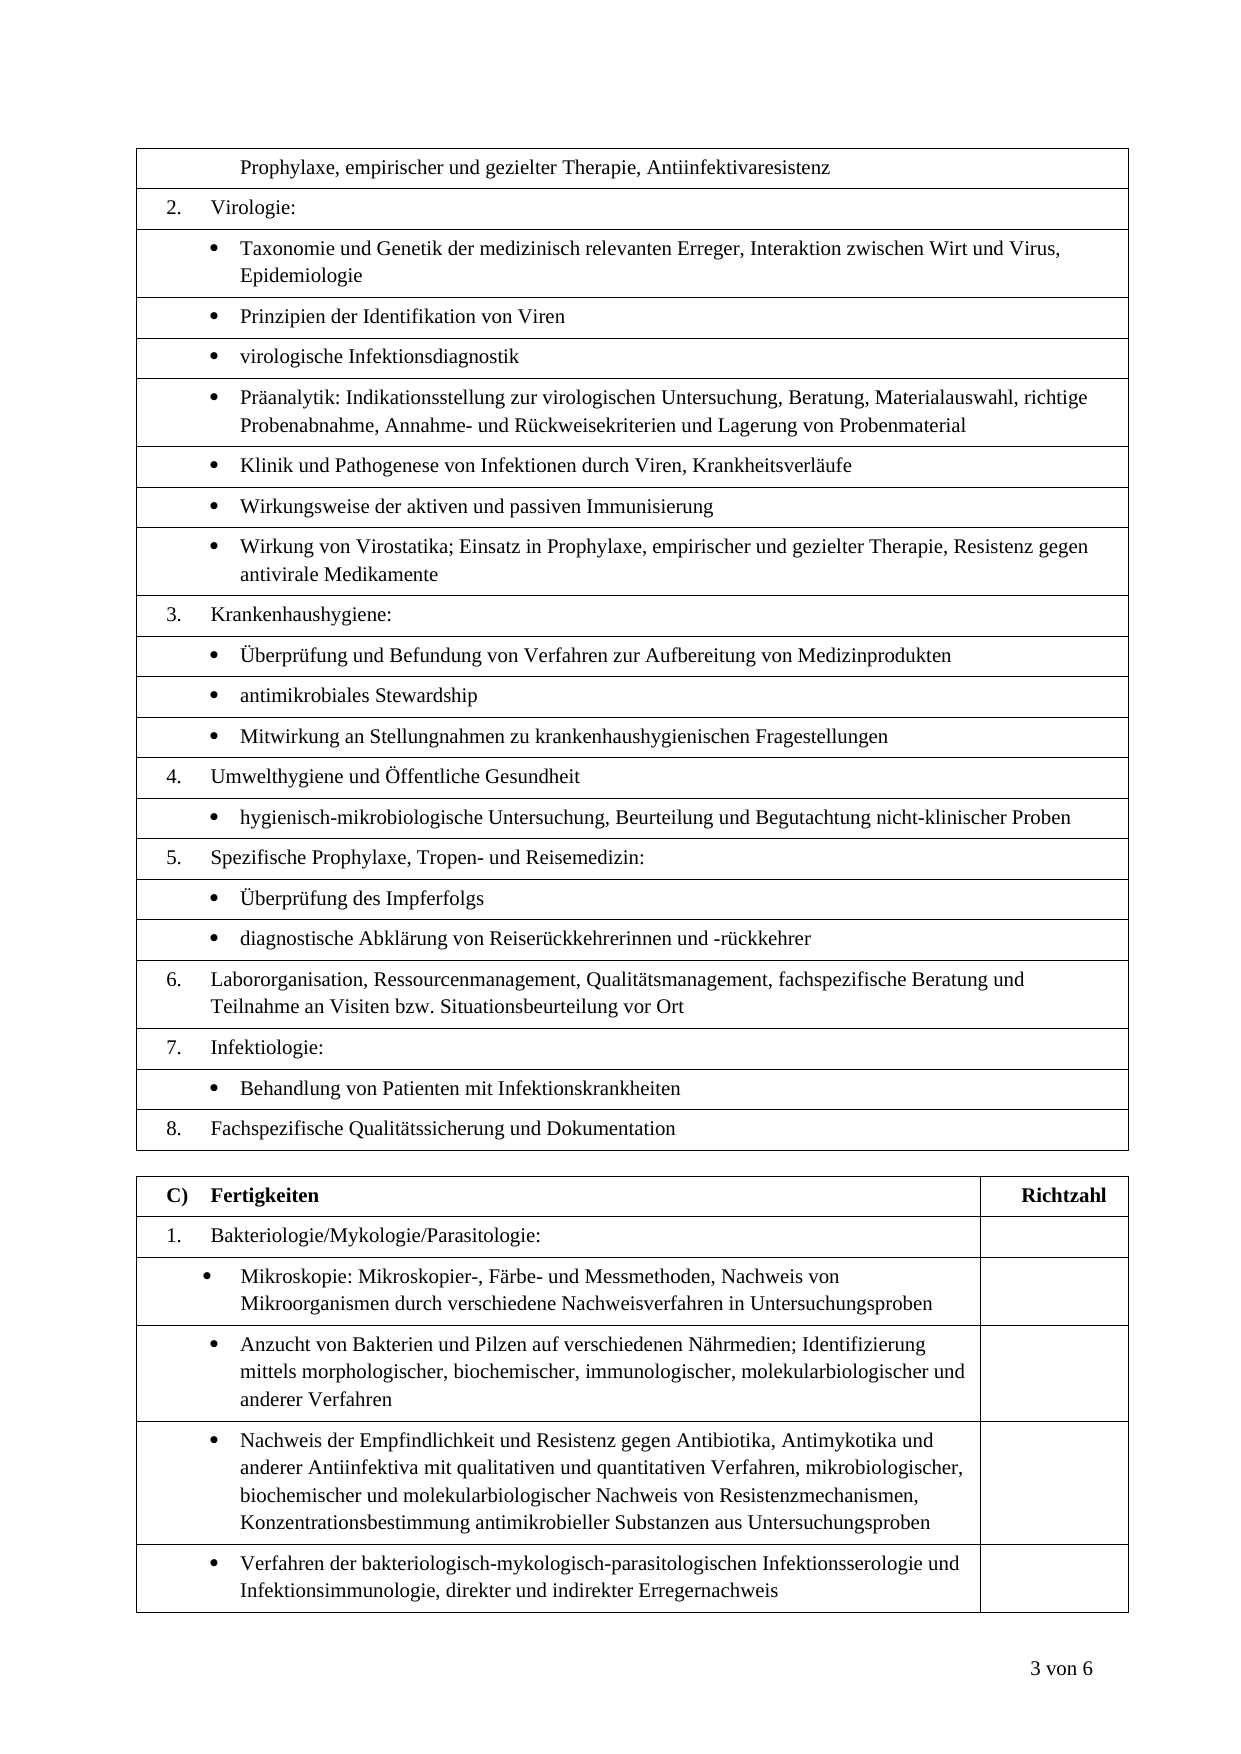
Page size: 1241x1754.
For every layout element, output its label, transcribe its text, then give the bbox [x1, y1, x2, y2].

table_cell Nachweis der Empfindlichkeit und Resistenz gegen Antibiotika, Antimykotika und anderer Antiinfektiva mit qualitativen und quantitativen Verfahren, mikrobiologischer, biochemischer und molekularbiologischer Nachweis von Resistenzmechanismen, Konzentrationsbestimmung antimikrobieller Substanzen aus Untersuchungsproben [137, 1422, 980, 1544]
table_cell Verfahren der bakteriologisch-mykologisch-parasitologischen Infektionsserologie und Infektionsimmunologie, direkter und indirekter Erregernachweis [137, 1545, 980, 1612]
table_cell Taxonomie und Genetik der medizinisch relevanten Erreger, Interaktion zwischen Wirt und Virus, Epidemiologie [137, 230, 1128, 297]
table_cell Überprüfung des Impferfolgs [137, 880, 1128, 919]
table_cell [981, 1326, 1128, 1421]
table_header Richtzahl [981, 1177, 1128, 1216]
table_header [137, 149, 1128, 188]
table_cell Behandlung von Patienten mit Infektionskrankheiten [137, 1070, 1128, 1109]
table_cell Anzucht von Bakterien und Pilzen auf verschiedenen Nährmedien; Identifizierung mittels morphologischer, biochemischer, immunologischer, molekularbiologischer und anderer Verfahren [137, 1326, 980, 1421]
table_cell Wirkung von Virostatika; Einsatz in Prophylaxe, empirischer und gezielter Therapie, Resistenz gegen antivirale Medikamente [137, 528, 1128, 595]
table_cell Mitwirkung an Stellungnahmen zu krankenhaushygienischen Fragestellungen [137, 718, 1128, 757]
table_cell diagnostische Abklärung von Reiserückkehrerinnen und -rückkehrer [137, 920, 1128, 960]
table_cell [981, 1217, 1128, 1257]
table_cell hygienisch-mikrobiologische Untersuchung, Beurteilung und Begutachtung nicht-klinischer Proben [137, 799, 1128, 838]
table_cell Infektiologie: [137, 1029, 1128, 1068]
table_cell Virologie: [137, 189, 1128, 229]
table_cell antimikrobiales Stewardship [137, 677, 1128, 717]
table_cell Krankenhaushygiene: [137, 596, 1128, 636]
table_cell virologische Infektionsdiagnostik [137, 339, 1128, 378]
table_cell Mikroskopie: Mikroskopier-, Färbe- und Messmethoden, Nachweis von Mikroorganismen durch verschiedene Nachweisverfahren in Untersuchungsproben [137, 1258, 980, 1325]
table_cell Labororganisation, Ressourcenmanagement, Qualitätsmanagement, fachspezifische Beratung und Teilnahme an Visiten bzw. Situationsbeurteilung vor Ort [137, 961, 1128, 1028]
table_cell Klinik und Pathogenese von Infektionen durch Viren, Krankheitsverläufe [137, 447, 1128, 487]
table_cell Umwelthygiene und Öffentliche Gesundheit [137, 758, 1128, 798]
table_cell [981, 1422, 1128, 1544]
table_cell [981, 1545, 1128, 1612]
table_header C) Fertigkeiten [137, 1177, 980, 1216]
table_cell Bakteriologie/Mykologie/Parasitologie: [137, 1217, 980, 1257]
table_cell Überprüfung und Befundung von Verfahren zur Aufbereitung von Medizinprodukten [137, 637, 1128, 676]
table_cell Spezifische Prophylaxe, Tropen- und Reisemedizin: [137, 839, 1128, 879]
table_cell Fachspezifische Qualitätssicherung und Dokumentation [137, 1110, 1128, 1149]
table_cell Präanalytik: Indikationsstellung zur virologischen Untersuchung, Beratung, Materialauswahl, richtige Probenabnahme, Annahme- und Rückweisekriterien und Lagerung von Probenmaterial [137, 379, 1128, 446]
table_cell Prinzipien der Identifikation von Viren [137, 298, 1128, 337]
table_cell [981, 1258, 1128, 1325]
table_cell Wirkungsweise der aktiven und passiven Immunisierung [137, 488, 1128, 527]
